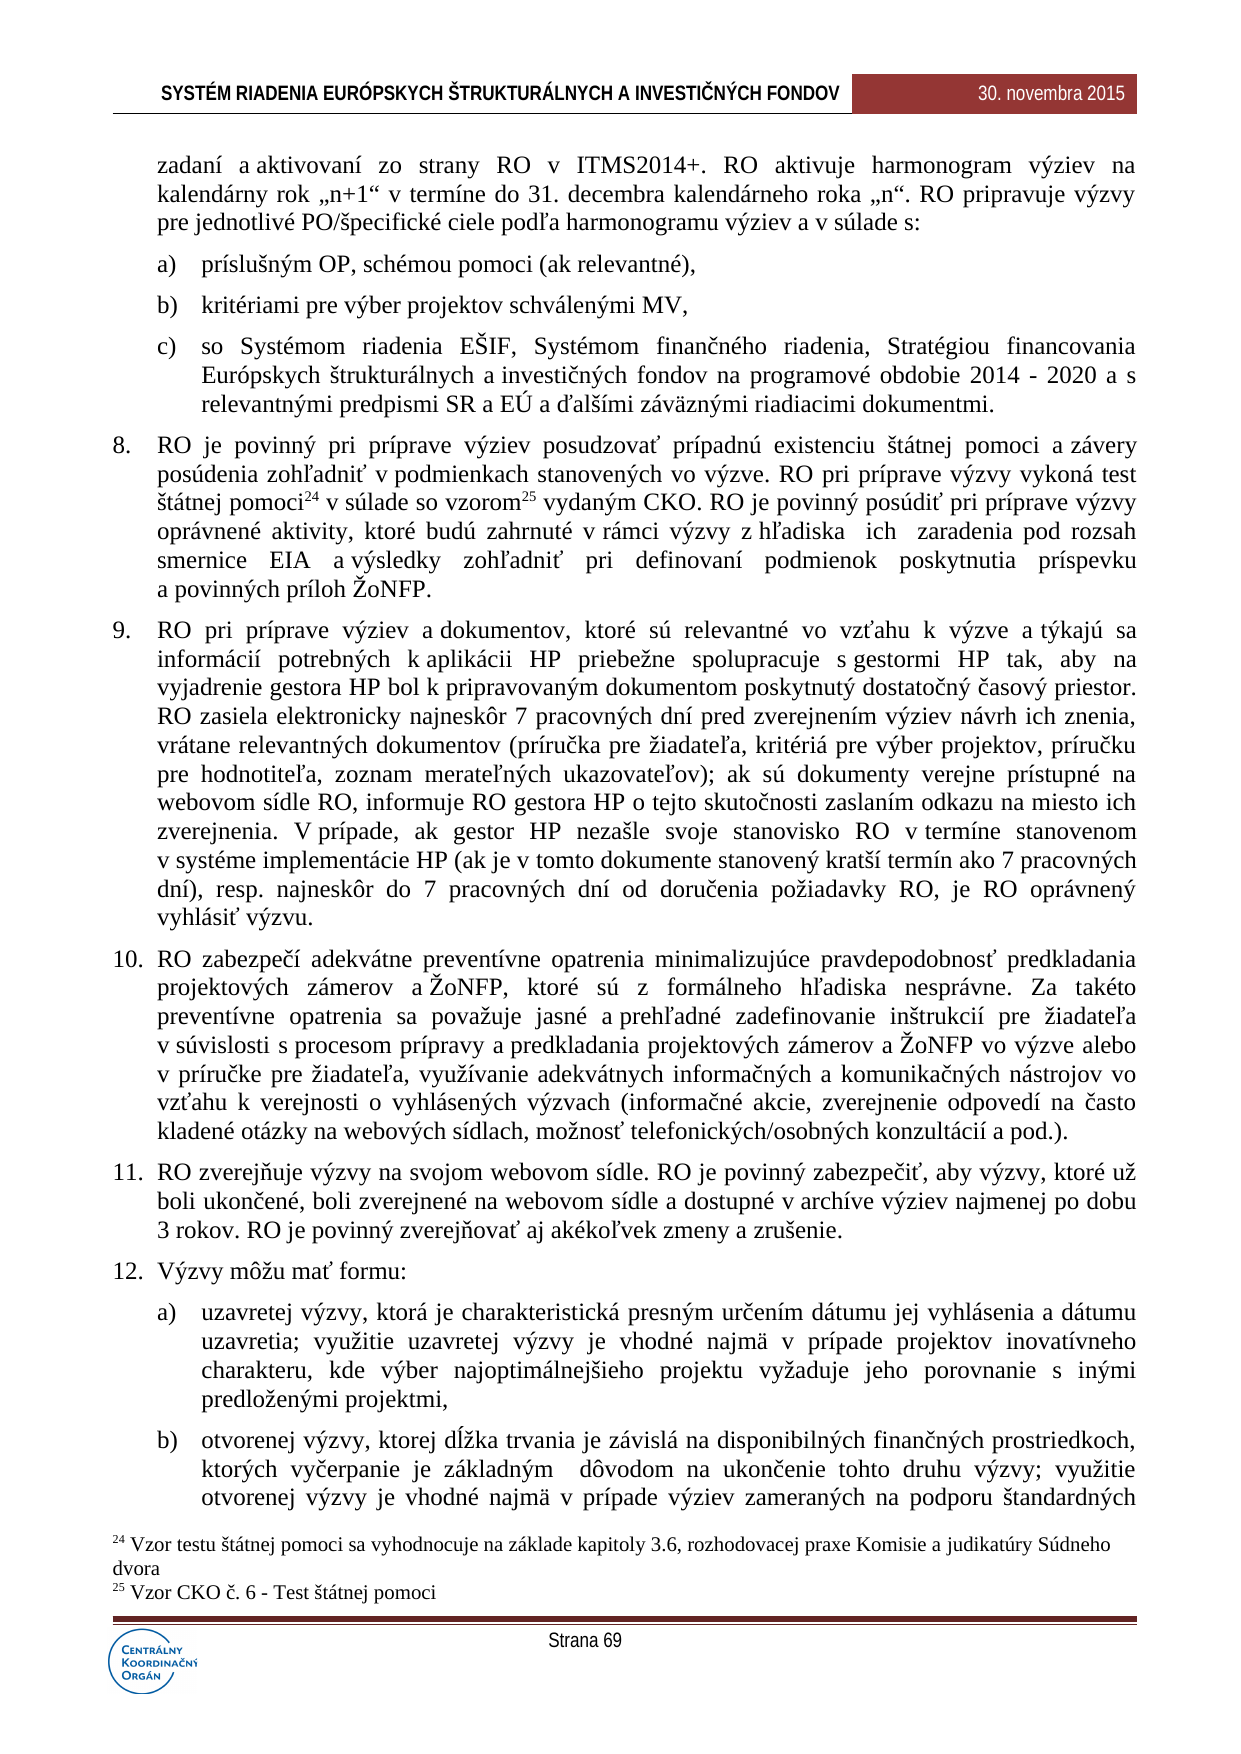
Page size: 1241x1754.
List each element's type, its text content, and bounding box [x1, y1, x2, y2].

list RO zabezpečí adekvátne preventívne opatrenia minimalizujúce pravdepodobnosť predkladania projektových zámerov a ŽoNFP, ktoré sú z formálneho hľadiska nesprávne. Za takéto preventívne opatrenia sa považuje jasné a prehľadné zadefinovanie inštrukcií pre žiadateľa v súvislosti s procesom prípravy a predkladania projektových zámerov a ŽoNFP vo výzve alebo v príručke pre žiadateľa, využívanie adekvátnych informačných a komunikačných nástrojov vo vzťahu k verejnosti o vyhlásených výzvach (informačné akcie, zverejnenie odpovedí na často kladené otázky na webových sídlach, možnosť telefonických/osobných konzultácií a pod.). [112, 944, 1137, 1145]
list príslušným OP, schémou pomoci (ak relevantné), [157, 249, 1137, 277]
list uzavretej výzvy, ktorá je charakteristická presným určením dátumu jej vyhlásenia a dátumu uzavretia; využitie uzavretej výzvy je vhodné najmä v prípade projektov inovatívneho charakteru, kde výber najoptimálnejšieho projektu vyžaduje jeho porovnanie s inými predloženými projektmi, [157, 1297, 1137, 1412]
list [157, 1425, 1137, 1511]
list RO pri príprave výziev a dokumentov, ktoré sú relevantné vo vzťahu k výzve a týkajú sa informácií potrebných k aplikácii HP priebežne spolupracuje s gestormi HP tak, aby na vyjadrenie gestora HP bol k pripravovaným dokumentom poskytnutý dostatočný časový priestor. RO zasiela elektronicky najneskôr 7 pracovných dní pred zverejnením výziev návrh ich znenia, vrátane relevantných dokumentov (príručka pre žiadateľa, kritériá pre výber projektov, príručku pre hodnotiteľa, zoznam merateľných ukazovateľov); ak sú dokumenty verejne prístupné na webovom sídle RO, informuje RO gestora HP o tejto skutočnosti zaslaním odkazu na miesto ich zverejnenia. V prípade, ak gestor HP nezašle svoje stanovisko RO v termíne stanovenom v systéme implementácie HP (ak je v tomto dokumente stanovený kratší termín ako 7 pracovných dní), resp. najneskôr do 7 pracovných dní od doručenia požiadavky RO, je RO oprávnený vyhlásiť výzvu. [112, 615, 1137, 931]
list RO je povinný pri príprave výziev posudzovať prípadnú existenciu štátnej pomoci a závery posúdenia zohľadniť v podmienkach stanovených vo výzve. RO pri príprave výzvy vykoná test štátnej pomoci v súlade so vzorom vydaným CKO. RO je povinný posúdiť pri príprave výzvy oprávnené aktivity, ktoré budú zahrnuté v rámci výzvy z hľadiska ich zaradenia pod rozsah smernice EIA a výsledky zohľadniť pri definovaní podmienok poskytnutia príspevku a povinných príloh ŽoNFP. [112, 430, 1137, 602]
list so Systémom riadenia EŠIF, Systémom finančného riadenia, Stratégiou financovania Európskych štrukturálnych a investičných fondov na programové obdobie 2014 - 2020 a s relevantnými predpismi SR a EÚ a ďalšími záväznými riadiacimi dokumentmi. [157, 331, 1137, 417]
list kritériami pre výber projektov schválenými MV, [157, 290, 1137, 319]
list RO zverejňuje výzvy na svojom webovom sídle. RO je povinný zabezpečiť, aby výzvy, ktoré už boli ukončené, boli zverejnené na webovom sídle a dostupné v archíve výziev najmenej po dobu 3 rokov. RO je povinný zverejňovať aj akékoľvek zmeny a zrušenie. [112, 1157, 1137, 1244]
list Výzvy môžu mať formu: [112, 1256, 1137, 1285]
picture [106, 1627, 198, 1693]
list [112, 150, 1137, 236]
